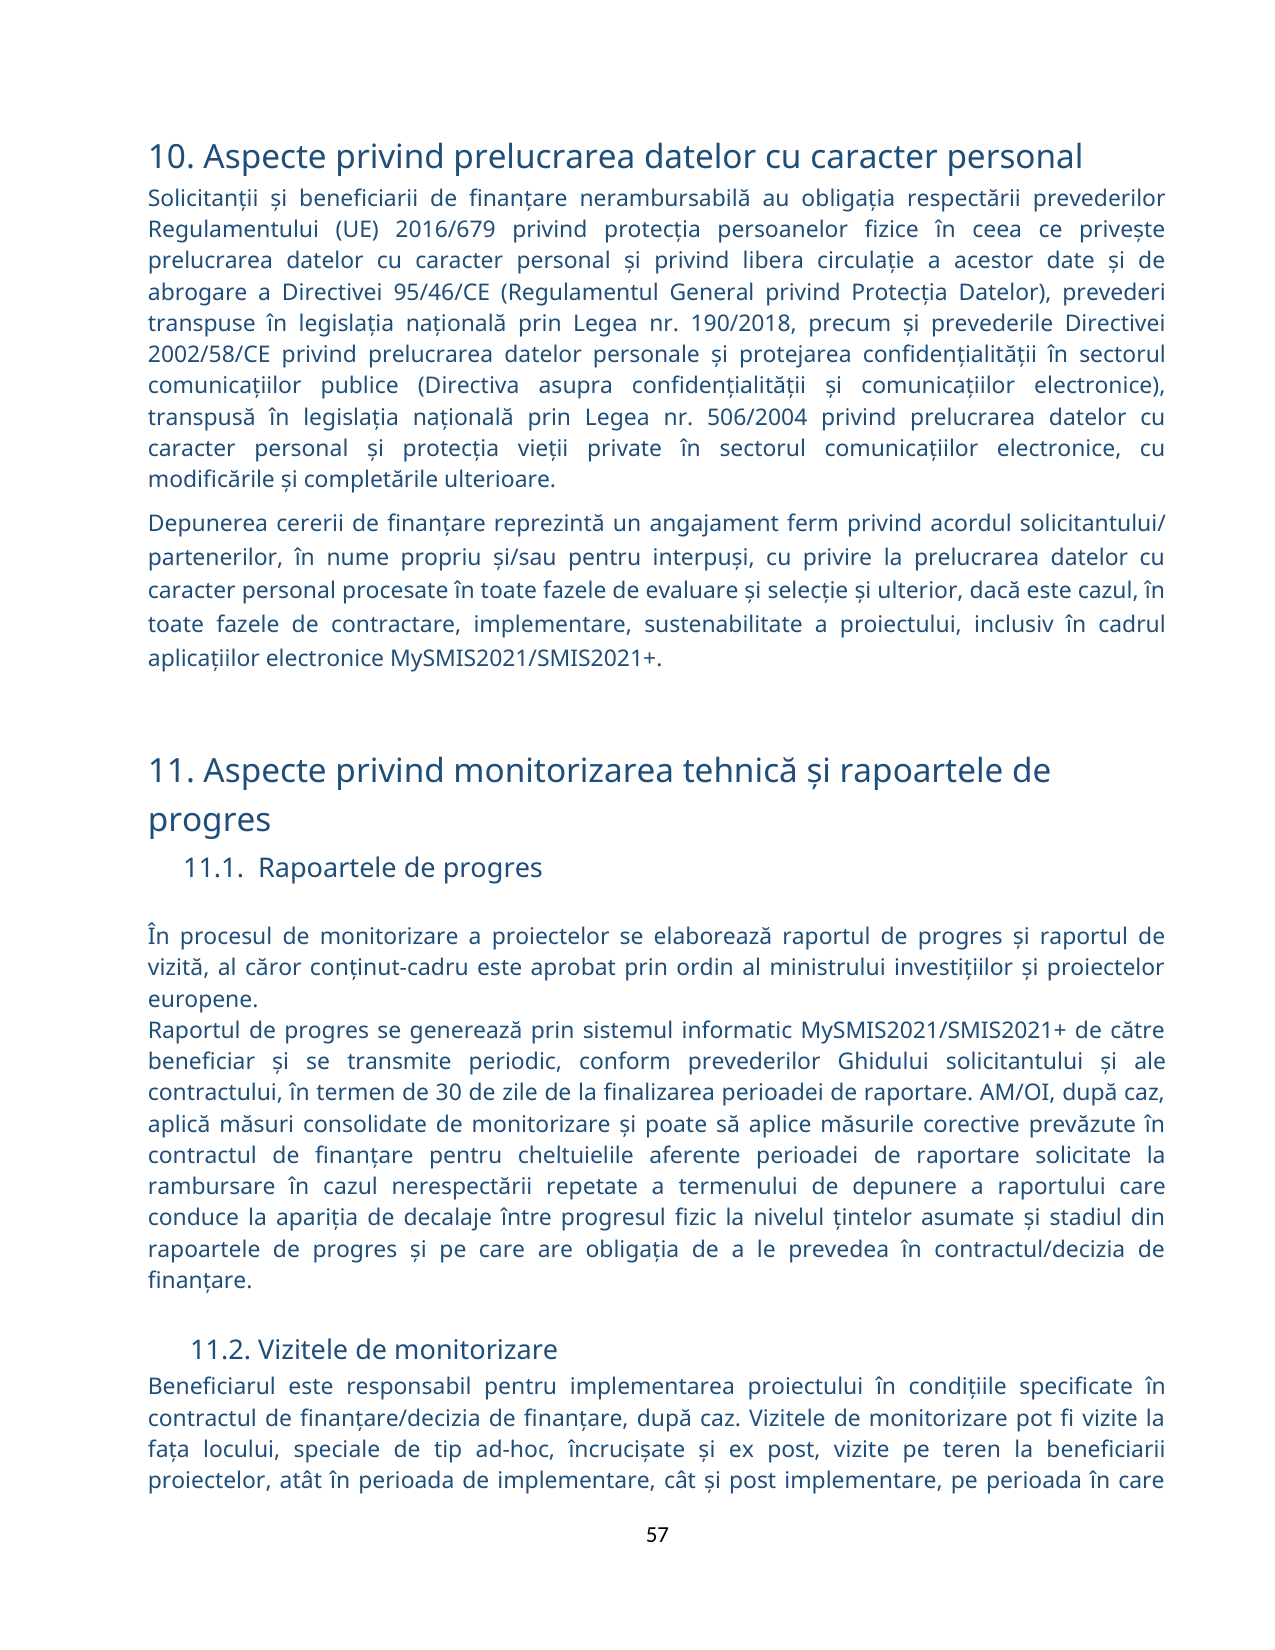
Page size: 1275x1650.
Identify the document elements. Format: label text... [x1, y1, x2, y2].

text Raportul de progres se generează prin sistemul informatic MySMIS2021/SMIS2021+ de către beneficiar și se transmite periodic, conform prevederilor Ghidului solicitantului și ale contractului, în termen de 30 de zile de la finalizarea perioadei de raportare. AM/OI, după caz, aplică măsuri consolidate de monitorizare și poate să aplice măsurile corective prevăzute în contractul de finanțare pentru cheltuielile aferente perioadei de raportare solicitate la rambursare în cazul nerespectării repetate a termenului de depunere a raportului care conduce la apariția de decalaje între progresul fizic la nivelul țintelor asumate și stadiul din rapoartele de progres și pe care are obligația de a le prevedea în contractul/decizia de finanțare. [148, 1014, 1167, 1295]
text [148, 1370, 1167, 1495]
text Depunerea cererii de finanțare reprezintă un angajament ferm privind acordul solicitantului/ partenerilor, în nume propriu și/sau pentru interpuși, cu privire la prelucrarea datelor cu caracter personal procesate în toate fazele de evaluare și selecție și ulterior, dacă este cazul, în toate fazele de contractare, implementare, sustenabilitate a proiectului, inclusiv în cadrul aplicațiilor electronice MySMIS2021/SMIS2021+. [148, 507, 1167, 673]
text În procesul de monitorizare a proiectelor se elaborează raportul de progres și raportul de vizită, al căror conținut-cadru este aprobat prin ordin al ministrului investițiilor și proiectelor europene. [148, 920, 1167, 1014]
subtitle 10. Aspecte privind prelucrarea datelor cu caracter personal [148, 133, 1167, 178]
subtitle 11.2. Vizitele de monitorizare [148, 1330, 1167, 1367]
subtitle 11.1. Rapoartele de progres [148, 849, 1167, 886]
text Solicitanții și beneficiarii de finanțare nerambursabilă au obligația respectării prevederilor Regulamentului (UE) 2016/679 privind protecția persoanelor fizice în ceea ce privește prelucrarea datelor cu caracter personal și privind libera circulație a acestor date și de abrogare a Directivei 95/46/CE (Regulamentul General privind Protecția Datelor), prevederi transpuse în legislația națională prin Legea nr. 190/2018, precum și prevederile Directivei 2002/58/CE privind prelucrarea datelor personale și protejarea confidențialității în sectorul comunicațiilor publice (Directiva asupra confidențialității și comunicațiilor electronice), transpusă în legislația națională prin Legea nr. 506/2004 privind prelucrarea datelor cu caracter personal și protecția vieții private în sectorul comunicațiilor electronice, cu modificările și completările ulterioare. [148, 182, 1167, 494]
subtitle 11. Aspecte privind monitorizarea tehnică și rapoartele de progres [148, 747, 1167, 841]
